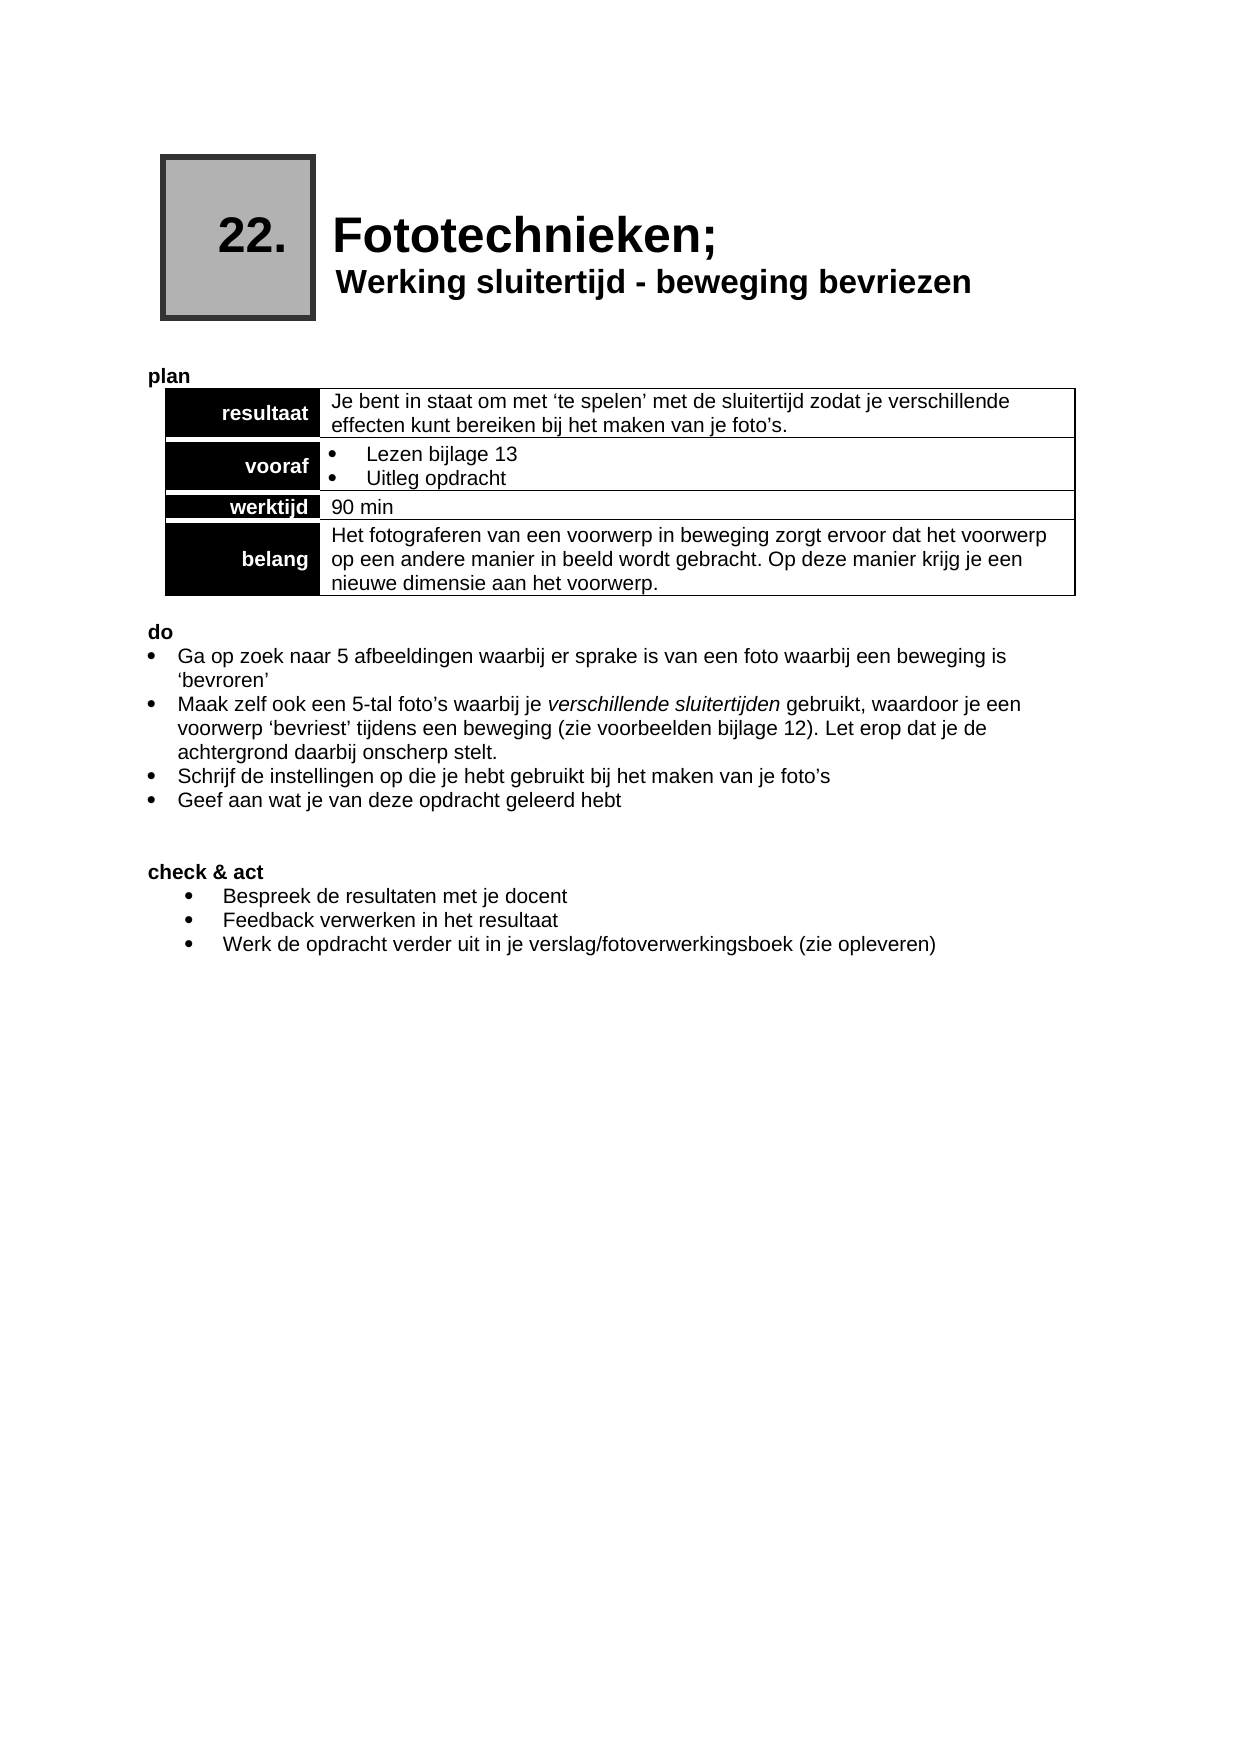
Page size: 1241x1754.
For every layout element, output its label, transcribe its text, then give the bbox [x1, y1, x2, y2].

text do [148, 620, 1093, 644]
table_cell 90 min [320, 491, 1074, 518]
list Maak zelf ook een 5-tal foto’s waarbij je verschillende sluitertijden gebruikt, waardoor je een voorwerp ‘bevriest’ tijdens een beweging (zie voorbeelden bijlage 12). Let erop dat je de achtergrond daarbij onscherp stelt. [148, 692, 1093, 764]
list Ga op zoek naar 5 afbeeldingen waarbij er sprake is van een foto waarbij een beweging is ‘bevroren’ [148, 644, 1093, 692]
table_header resultaat [166, 389, 320, 437]
table_cell vooraf [166, 442, 320, 490]
list Feedback verwerken in het resultaat [185, 908, 1093, 932]
table_cell werktijd [166, 495, 320, 518]
list Bespreek de resultaten met je docent [185, 884, 1093, 908]
list Werk de opdracht verder uit in je verslag/fotoverwerkingsboek (zie opleveren) [185, 932, 1093, 956]
table_cell Het fotograferen van een voorwerp in beweging zorgt ervoor dat het voorwerp op een andere manier in beeld wordt gebracht. Op deze manier krijg je een nieuwe dimensie aan het voorwerp. [320, 520, 1074, 595]
table_cell belang [166, 523, 320, 595]
text plan [148, 364, 1093, 388]
list Schrijf de instellingen op die je hebt gebruikt bij het maken van je foto’s [148, 764, 1093, 788]
table_cell Lezen bijlage 13 Uitleg opdracht [320, 438, 1074, 490]
list Geef aan wat je van deze opdracht geleerd hebt [148, 788, 1093, 812]
text check & act [148, 860, 1093, 884]
table_header Je bent in staat om met ‘te spelen’ met de sluitertijd zodat je verschillende effecten kunt bereiken bij het maken van je foto’s. [320, 389, 1074, 437]
table_header 22. Fototechnieken; Werking sluitertijd - beweging bevriezen [148, 148, 1070, 331]
